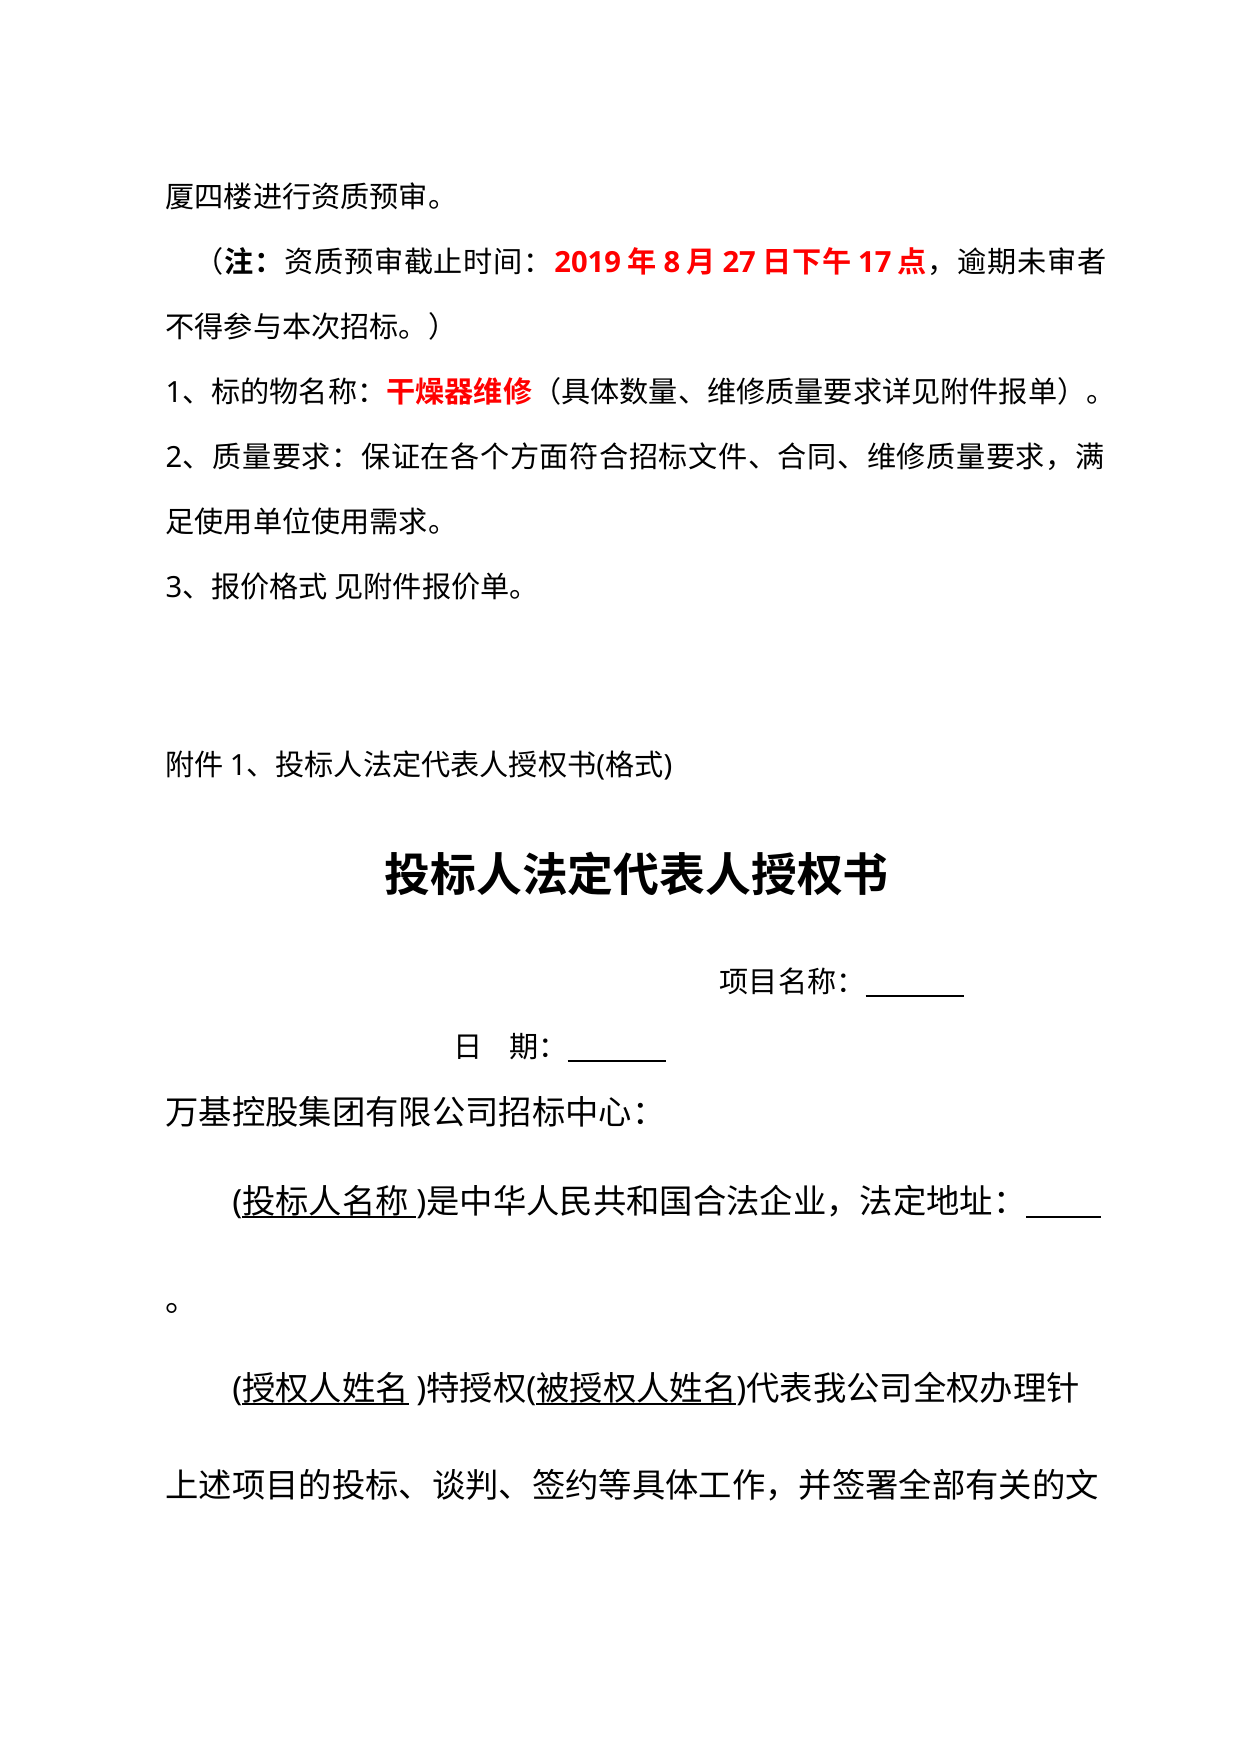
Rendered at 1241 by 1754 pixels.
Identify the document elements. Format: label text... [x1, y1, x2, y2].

text 日 期： [165, 1012, 1107, 1077]
text 项目名称： [165, 947, 1107, 1012]
title 附件1、投标人法定代表人授权书(格式) [165, 741, 1107, 783]
text 万基控股集团有限公司招标中心： [165, 1077, 1107, 1142]
text （注：资质预审截止时间：2019年8月27日下午17点，逾期未审者不得参与本次招标。） [165, 227, 1107, 357]
text (投标人名称 )是中华人民共和国合法企业，法定地址： 。 [165, 1166, 1107, 1329]
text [165, 162, 1107, 227]
title 投标人法定代表人授权书 [165, 848, 1107, 902]
text 2、质量要求：保证在各个方面符合招标文件、合同、维修质量要求，满足使用单位使用需求。 [165, 422, 1107, 552]
text 1、标的物名称：干燥器维修（具体数量、维修质量要求详见附件报单）。 [165, 357, 1107, 422]
text 3、报价格式 见附件报价单。 [165, 552, 1107, 617]
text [165, 1353, 1107, 1516]
